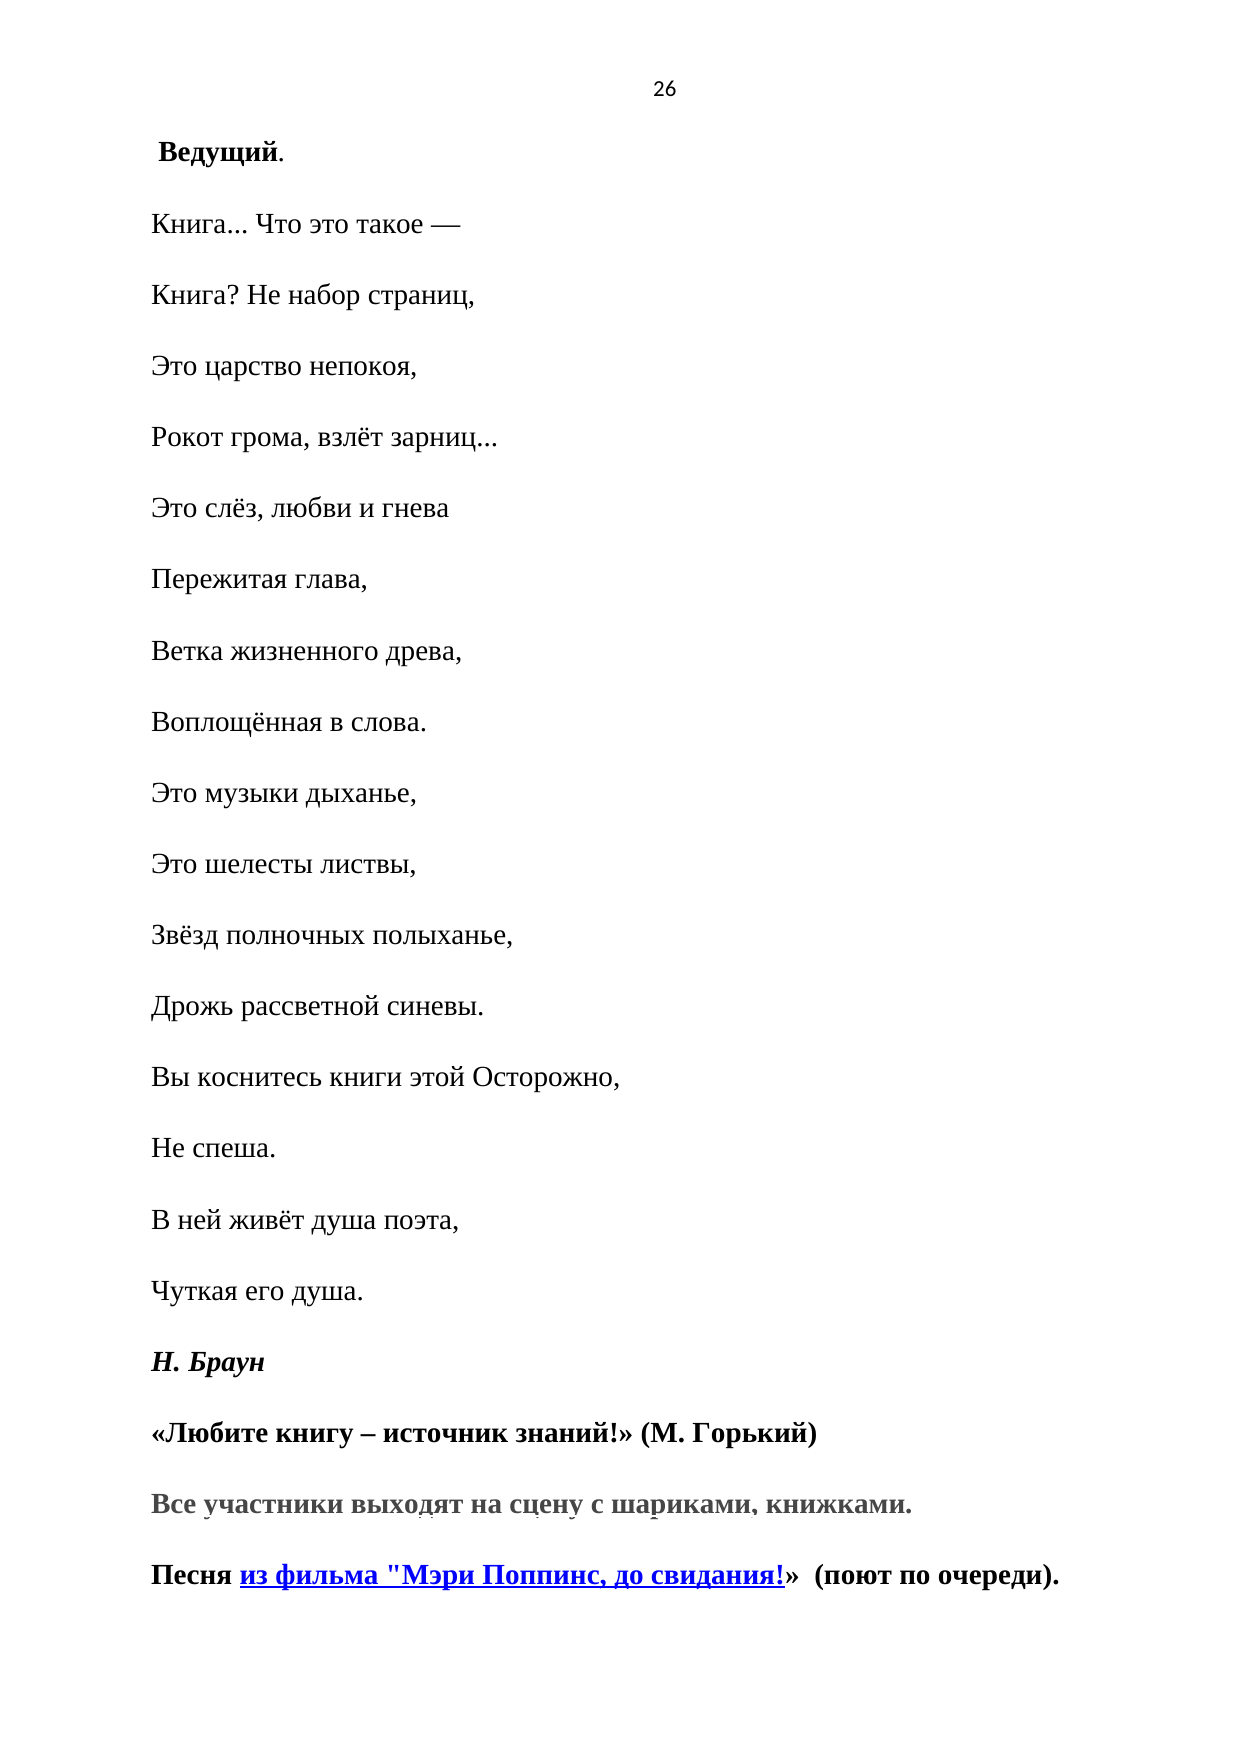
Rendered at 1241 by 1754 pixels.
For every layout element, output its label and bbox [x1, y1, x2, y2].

table_header [146, 130, 1189, 1630]
